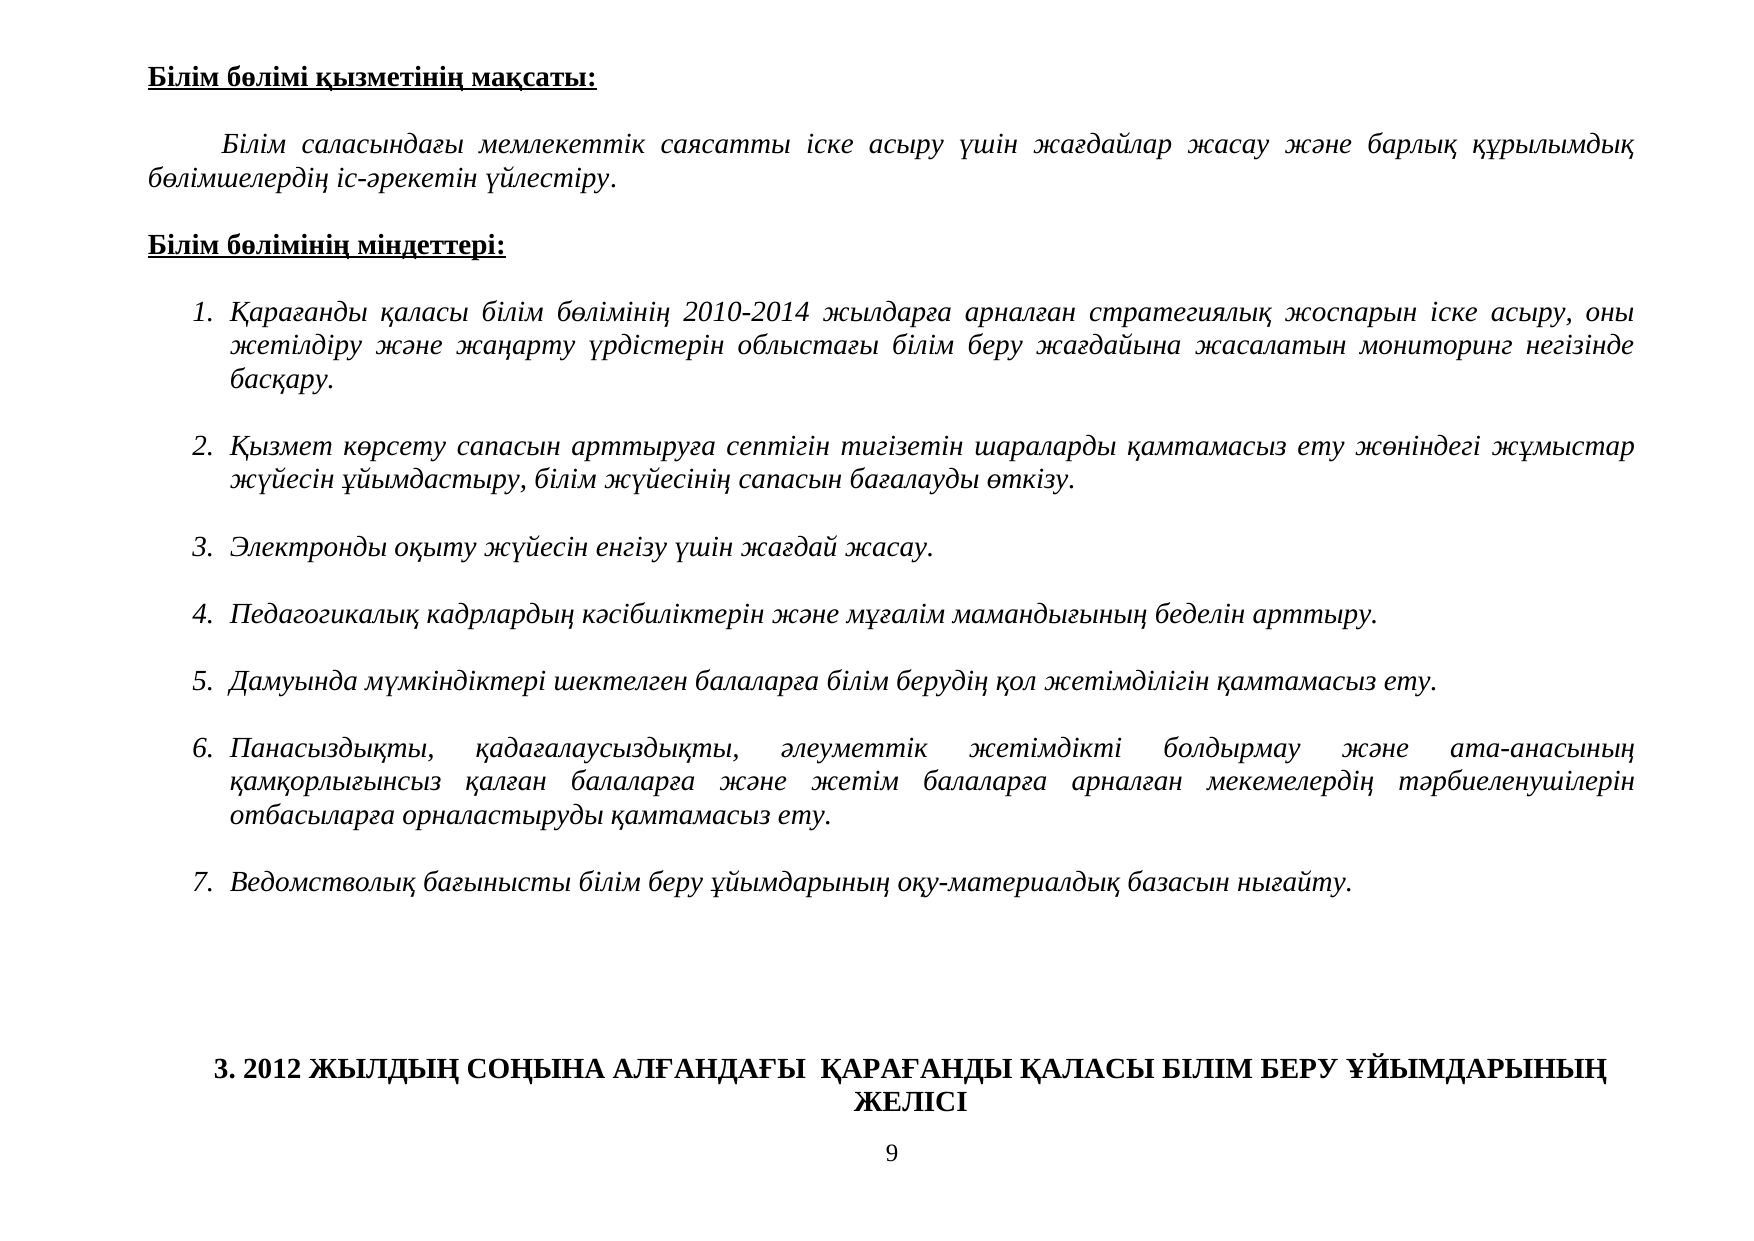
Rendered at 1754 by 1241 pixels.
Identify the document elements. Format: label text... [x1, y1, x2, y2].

list Электронды оқыту жүйесін енгізу үшін жағдай жасау. [192, 529, 1636, 562]
text Білім бөлімінің міндеттері: [148, 227, 1636, 260]
list Қызмет көрсету сапасын арттыруға септігін тигізетін шараларды қамтамасыз ету жөніндегі жұмыстар жүйесін ұйымдастыру, білім жүйесінің сапасын бағалауды өткізу. [192, 428, 1636, 495]
list Ведомстволық бағынысты білім беру ұйымдарының оқу-материалдық базасын нығайту. [192, 864, 1636, 898]
text 3. 2012 ЖЫЛДЫҢ СОҢЫна алғандағы ҚАРАҒАНДЫ ҚАЛАСЫ БІЛІМ БЕРУ ҰЙЫМДАРЫНЫҢ ЖЕЛІСІ [185, 1051, 1636, 1118]
text Білім бөлімі қызметінің мақсаты: [148, 59, 1636, 93]
text Білім саласындағы мемлекеттік саясатты іске асыру үшін жағдайлар жасау және барлық құрылымдық бөлімшелердің іс-әрекетін үйлестіру. [148, 126, 1636, 193]
list Қарағанды қаласы білім бөлімінің 2010-2014 жылдарға арналған стратегиялық жоспарын іске асыру, оны жетілдіру және жаңарту үрдістерін облыстағы білім беру жағдайына жасалатын мониторинг негізінде басқару. [192, 294, 1636, 394]
list Панасыздықты, қадағалаусыздықты, әлеуметтік жетімдікті болдырмау және ата-анасының қамқорлығынсыз қалған балаларға және жетім балаларға арналған мекемелердің тәрбиеленушілерін отбасыларға орналастыруды қамтамасыз ету. [192, 730, 1636, 831]
list Педагогикалық кадрлардың кәсібиліктерін және мұғалім мамандығының беделін арттыру. [192, 596, 1636, 629]
list Дамуында мүмкіндіктері шектелген балаларға білім берудің қол жетімділігін қамтамасыз ету. [192, 663, 1636, 696]
